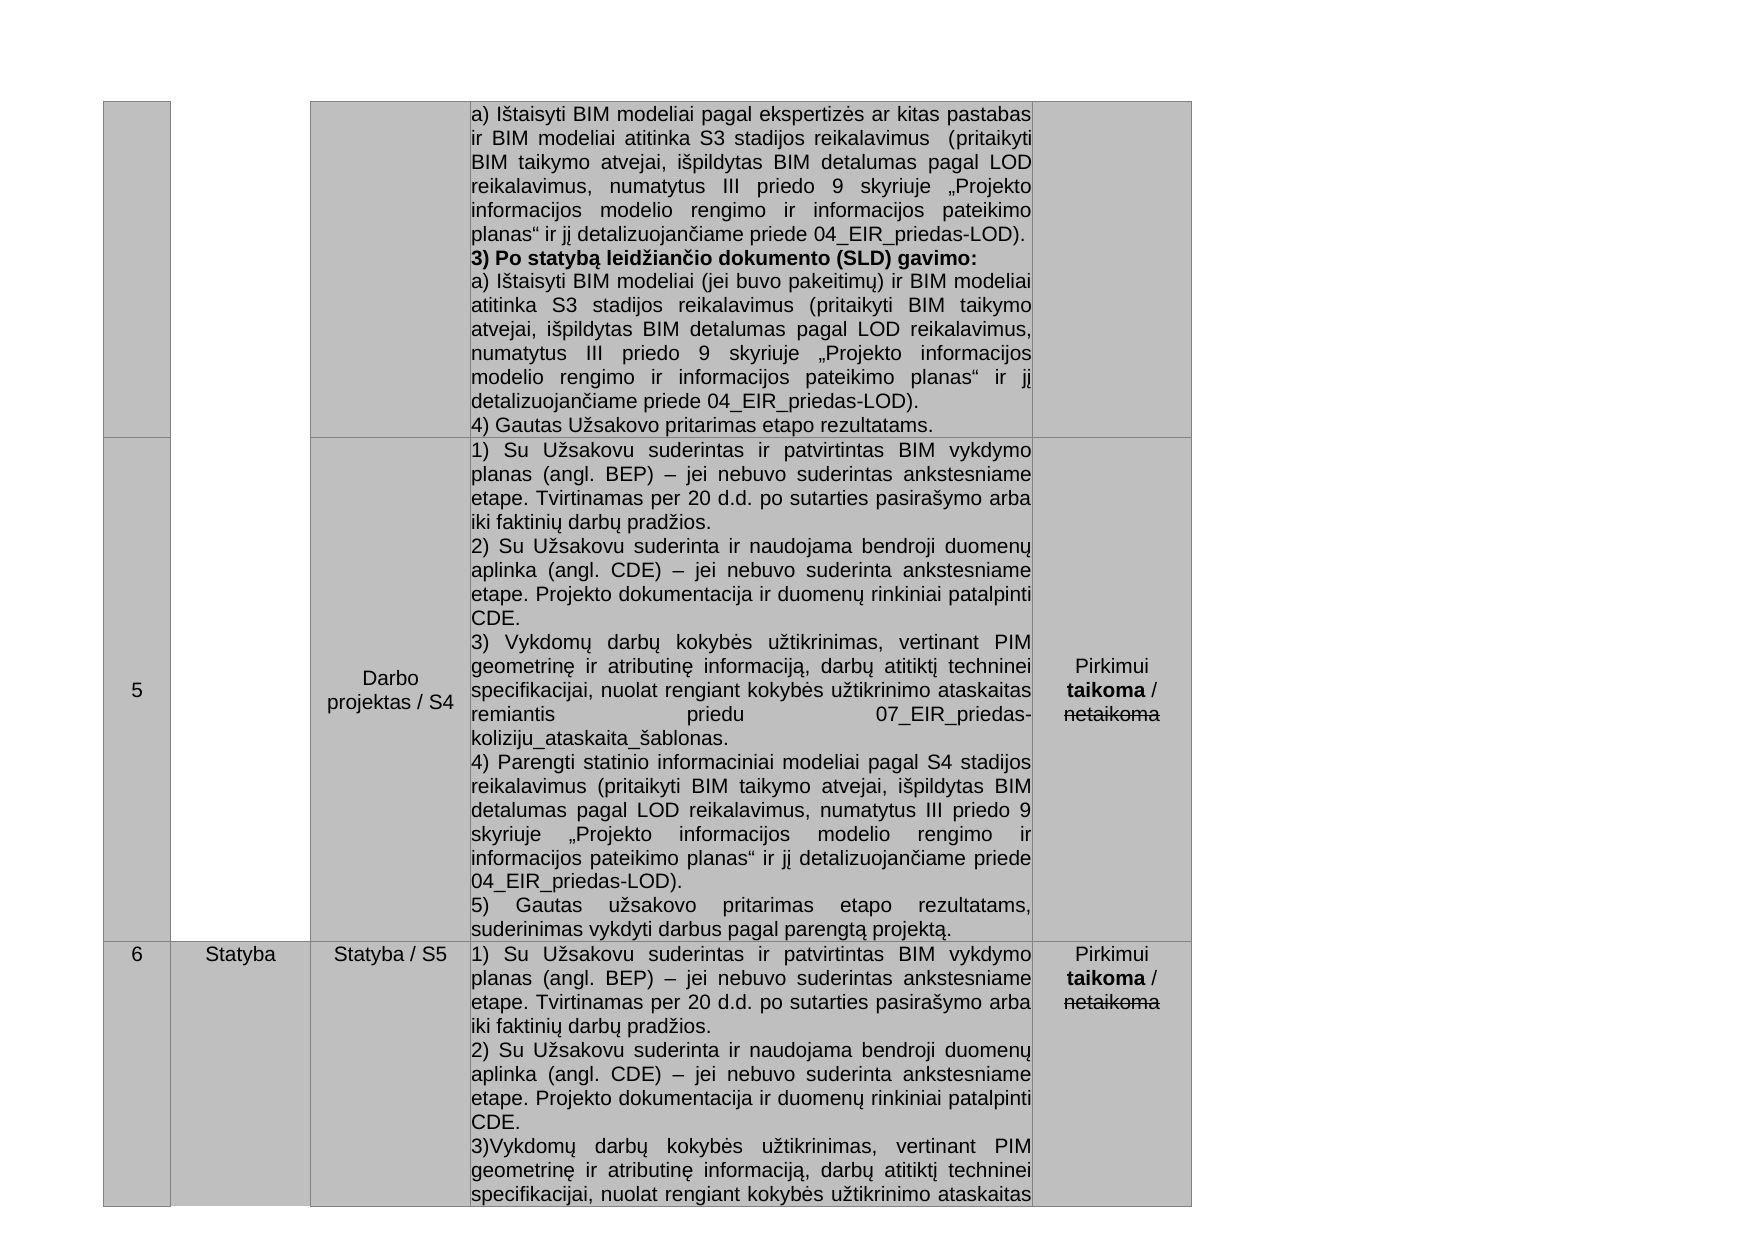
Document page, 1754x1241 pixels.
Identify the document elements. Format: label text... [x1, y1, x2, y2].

table_cell 5 [104, 438, 170, 941]
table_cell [1033, 942, 1191, 1206]
table_cell 1) Su Užsakovu suderintas ir patvirtintas BIM vykdymo planas (angl. BEP) – jei nebuvo suderintas ankstesniame etape. Tvirtinamas per 20 d.d. po sutarties pasirašymo arba iki faktinių darbų pradžios. 2) Su Užsakovu suderinta ir naudojama bendroji duomenų aplinka (angl. CDE) – jei nebuvo suderinta ankstesniame etape. Projekto dokumentacija ir duomenų rinkiniai patalpinti CDE. 3) Vykdomų darbų kokybės užtikrinimas, vertinant PIM geometrinę ir atributinę informaciją, darbų atitiktį techninei specifikacijai, nuolat rengiant kokybės užtikrinimo ataskaitas remiantis priedu 07_EIR_priedas-koliziju_ataskaita_šablonas. 4) Parengti statinio informaciniai modeliai pagal S4 stadijos reikalavimus (pritaikyti BIM taikymo atvejai, išpildytas BIM detalumas pagal LOD reikalavimus, numatytus III priedo 9 skyriuje „Projekto informacijos modelio rengimo ir informacijos pateikimo planas“ ir jį detalizuojančiame priede 04_EIR_priedas-LOD). 5) Gautas užsakovo pritarimas etapo rezultatams, suderinimas vykdyti darbus pagal parengtą projektą. [471, 438, 1032, 941]
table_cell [1033, 102, 1191, 437]
table_cell 4 [104, 102, 170, 437]
table_cell Pirkimui taikoma / netaikoma [1033, 438, 1191, 941]
table_cell Statyba / S5 [311, 942, 470, 1206]
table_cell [471, 942, 1032, 1206]
table_cell Darbo projektas / S4 [311, 438, 470, 941]
table_cell Statyba [171, 942, 310, 1206]
table_cell 6 [104, 942, 170, 1206]
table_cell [471, 102, 1032, 437]
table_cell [311, 102, 470, 437]
